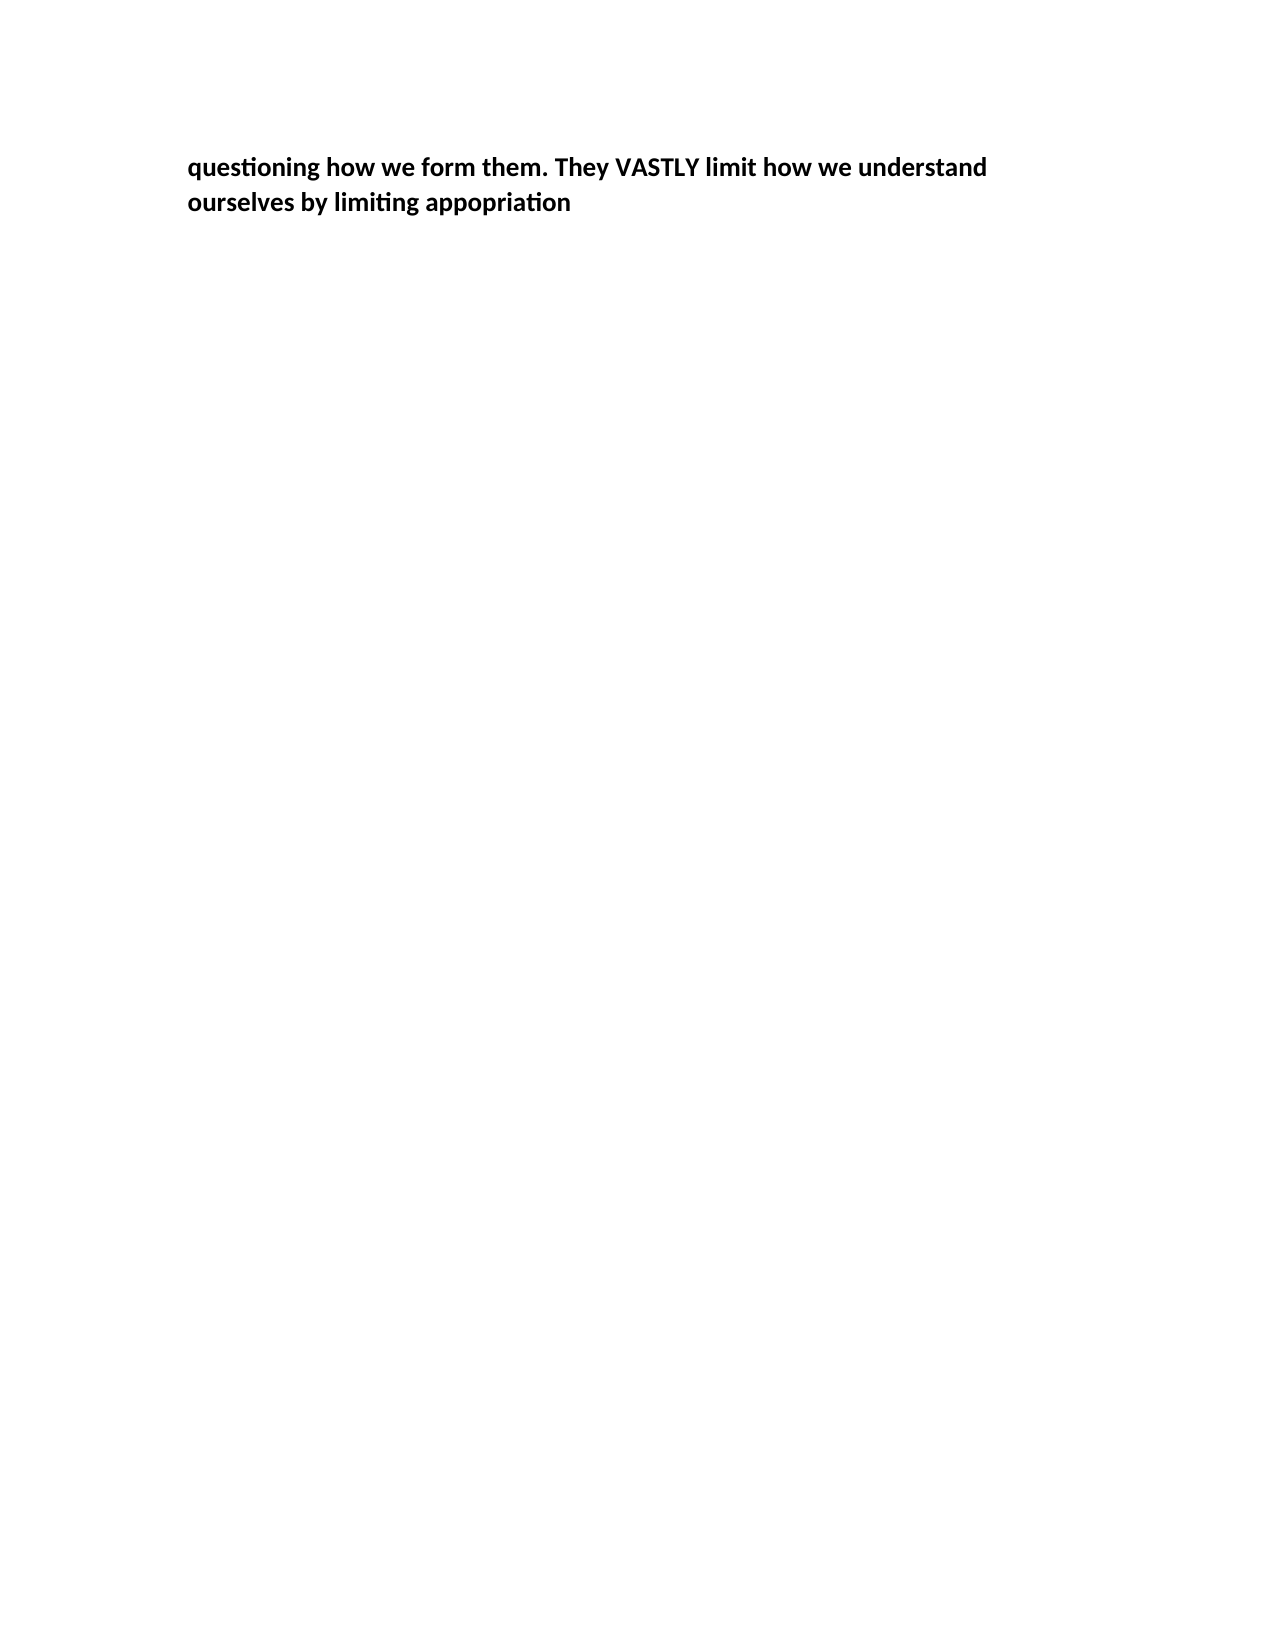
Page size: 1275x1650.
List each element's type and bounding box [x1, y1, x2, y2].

text [187, 150, 1087, 219]
